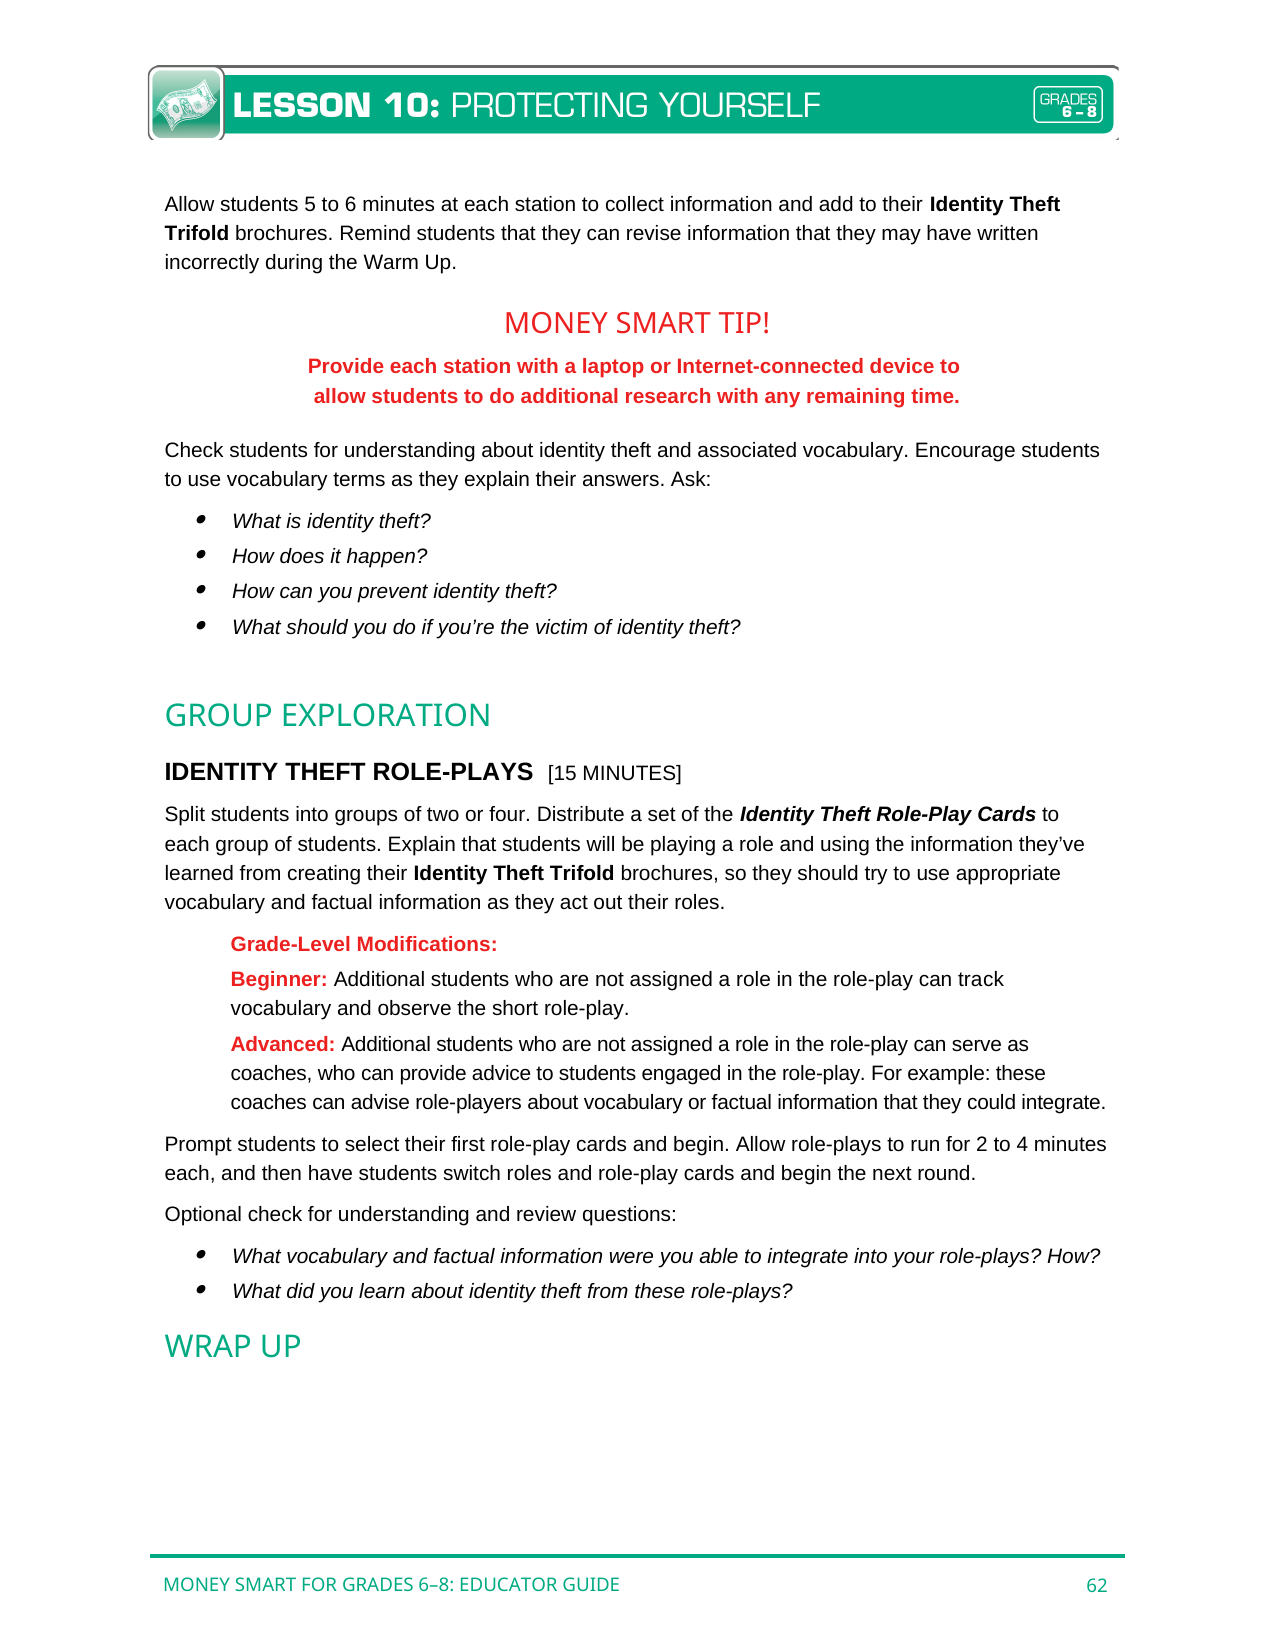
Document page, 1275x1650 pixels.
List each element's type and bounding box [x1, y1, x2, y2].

picture [147, 65, 1118, 140]
